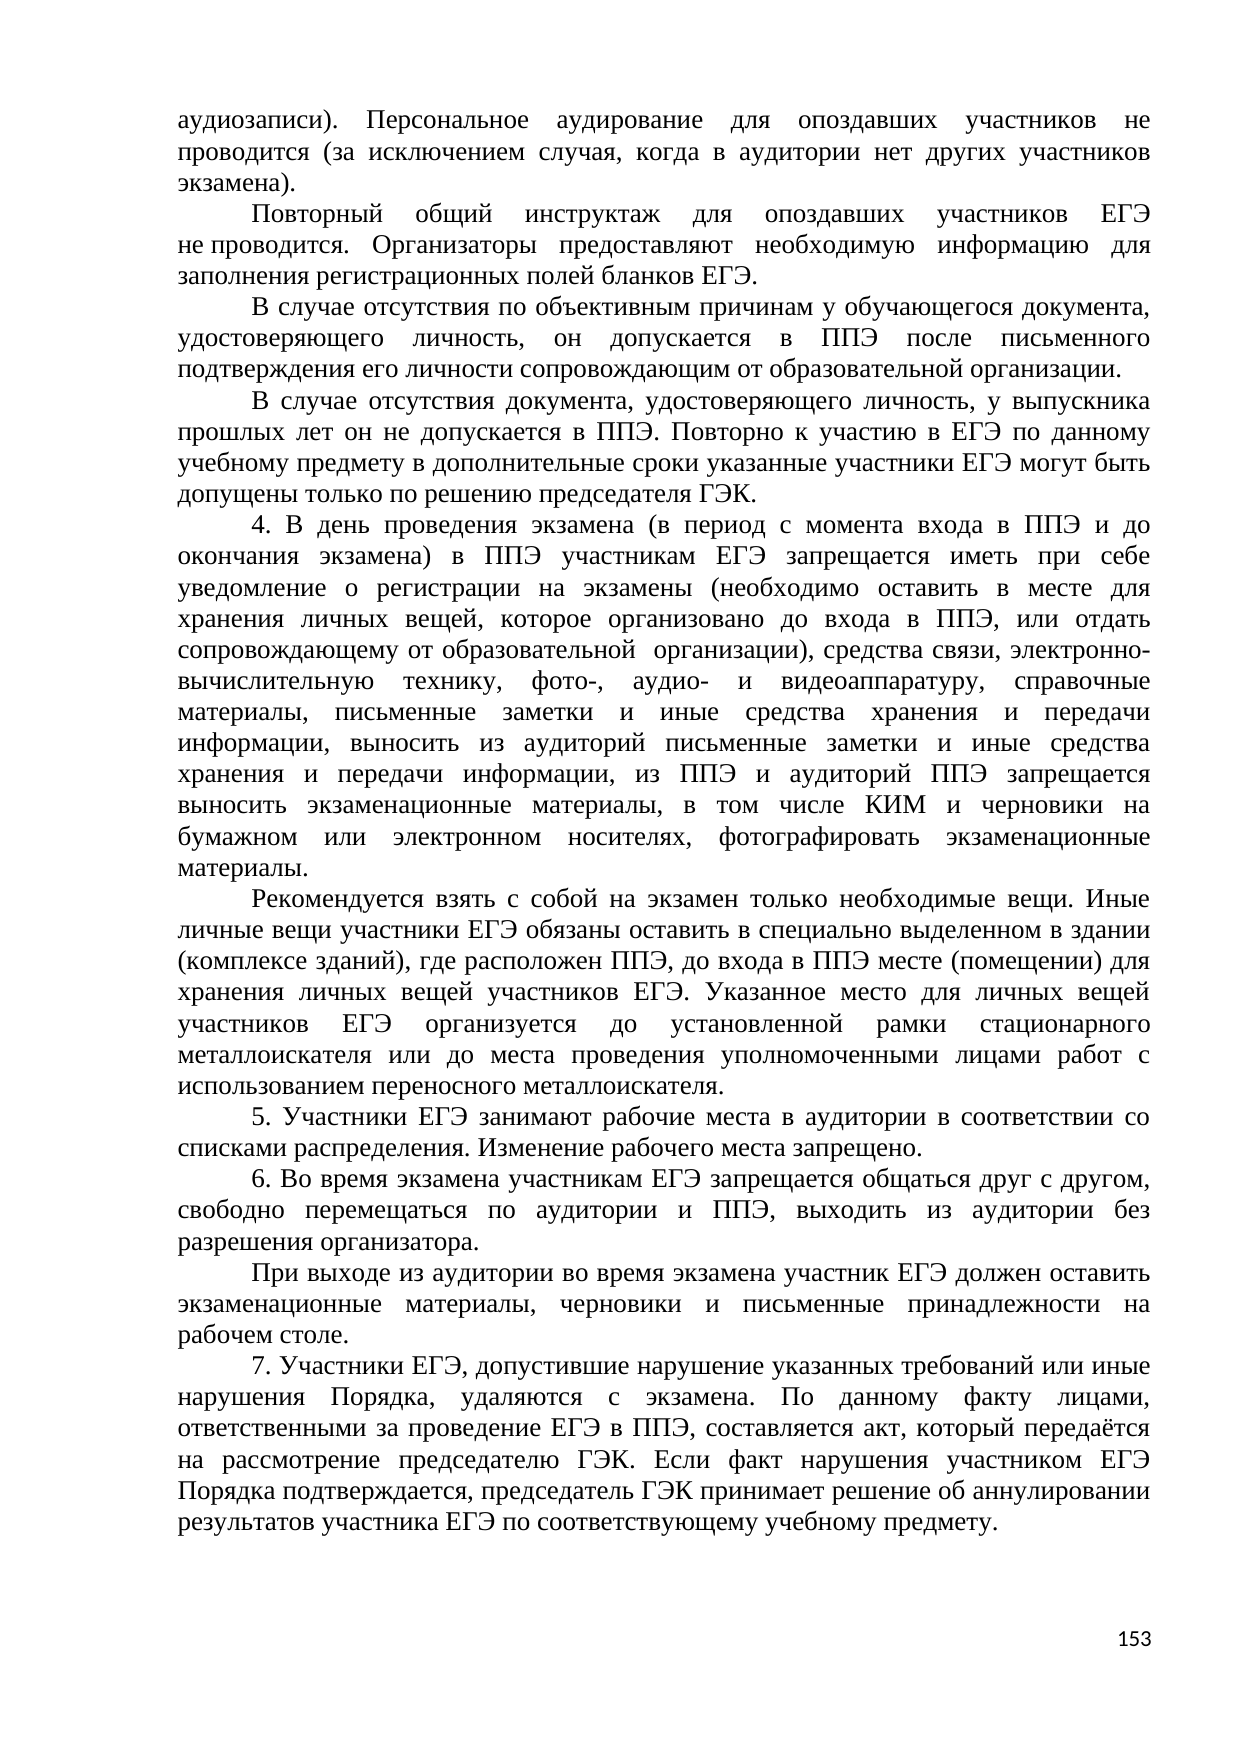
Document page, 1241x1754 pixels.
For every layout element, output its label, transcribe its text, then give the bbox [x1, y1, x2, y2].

text В случае отсутствия по объективным причинам у обучающегося документа, удостоверяющего личность, он допускается в ППЭ после письменного подтверждения его личности сопровождающим от образовательной организации. [177, 290, 1152, 384]
text Повторный общий инструктаж для опоздавших участников ЕГЭ не проводится. Организаторы предоставляют необходимую информацию для заполнения регистрационных полей бланков ЕГЭ. [177, 197, 1152, 290]
text При выходе из аудитории во время экзамена участник ЕГЭ должен оставить экзаменационные материалы, черновики и письменные принадлежности на рабочем столе. [177, 1256, 1152, 1349]
text 6. Во время экзамена участникам ЕГЭ запрещается общаться друг с другом, свободно перемещаться по аудитории и ППЭ, выходить из аудитории без разрешения организатора. [177, 1162, 1152, 1256]
text 4. В день проведения экзамена (в период с момента входа в ППЭ и до окончания экзамена) в ППЭ участникам ЕГЭ запрещается иметь при себе уведомление о регистрации на экзамены (необходимо оставить в месте для хранения личных вещей, которое организовано до входа в ППЭ, или отдать сопровождающему от образовательной организации), средства связи, электронно-вычислительную технику, фото-, аудио- и видеоаппаратуру, справочные материалы, письменные заметки и иные средства хранения и передачи информации, выносить из аудиторий письменные заметки и иные средства хранения и передачи информации, из ППЭ и аудиторий ППЭ запрещается выносить экзаменационные материалы, в том числе КИМ и черновики на бумажном или электронном носителях, фотографировать экзаменационные материалы. [177, 508, 1152, 882]
text В случае отсутствия документа, удостоверяющего личность, у выпускника прошлых лет он не допускается в ППЭ. Повторно к участию в ЕГЭ по данному учебному предмету в дополнительные сроки указанные участники ЕГЭ могут быть допущены только по решению председателя ГЭК. [177, 384, 1152, 508]
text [177, 103, 1152, 197]
text 5. Участники ЕГЭ занимают рабочие места в аудитории в соответствии со списками распределения. Изменение рабочего места запрещено. [177, 1100, 1152, 1162]
text Рекомендуется взять с собой на экзамен только необходимые вещи. Иные личные вещи участники ЕГЭ обязаны оставить в специально выделенном в здании (комплексе зданий), где расположен ППЭ, до входа в ППЭ месте (помещении) для хранения личных вещей участников ЕГЭ. Указанное место для личных вещей участников ЕГЭ организуется до установленной рамки стационарного металлоискателя или до места проведения уполномоченными лицами работ с использованием переносного металлоискателя. [177, 882, 1152, 1100]
text 7. Участники ЕГЭ, допустившие нарушение указанных требований или иные нарушения Порядка, удаляются с экзамена. По данному факту лицами, ответственными за проведение ЕГЭ в ППЭ, составляется акт, который передаётся на рассмотрение председателю ГЭК. Если факт нарушения участником ЕГЭ Порядка подтверждается, председатель ГЭК принимает решение об аннулировании результатов участника ЕГЭ по соответствующему учебному предмету. [177, 1349, 1152, 1536]
